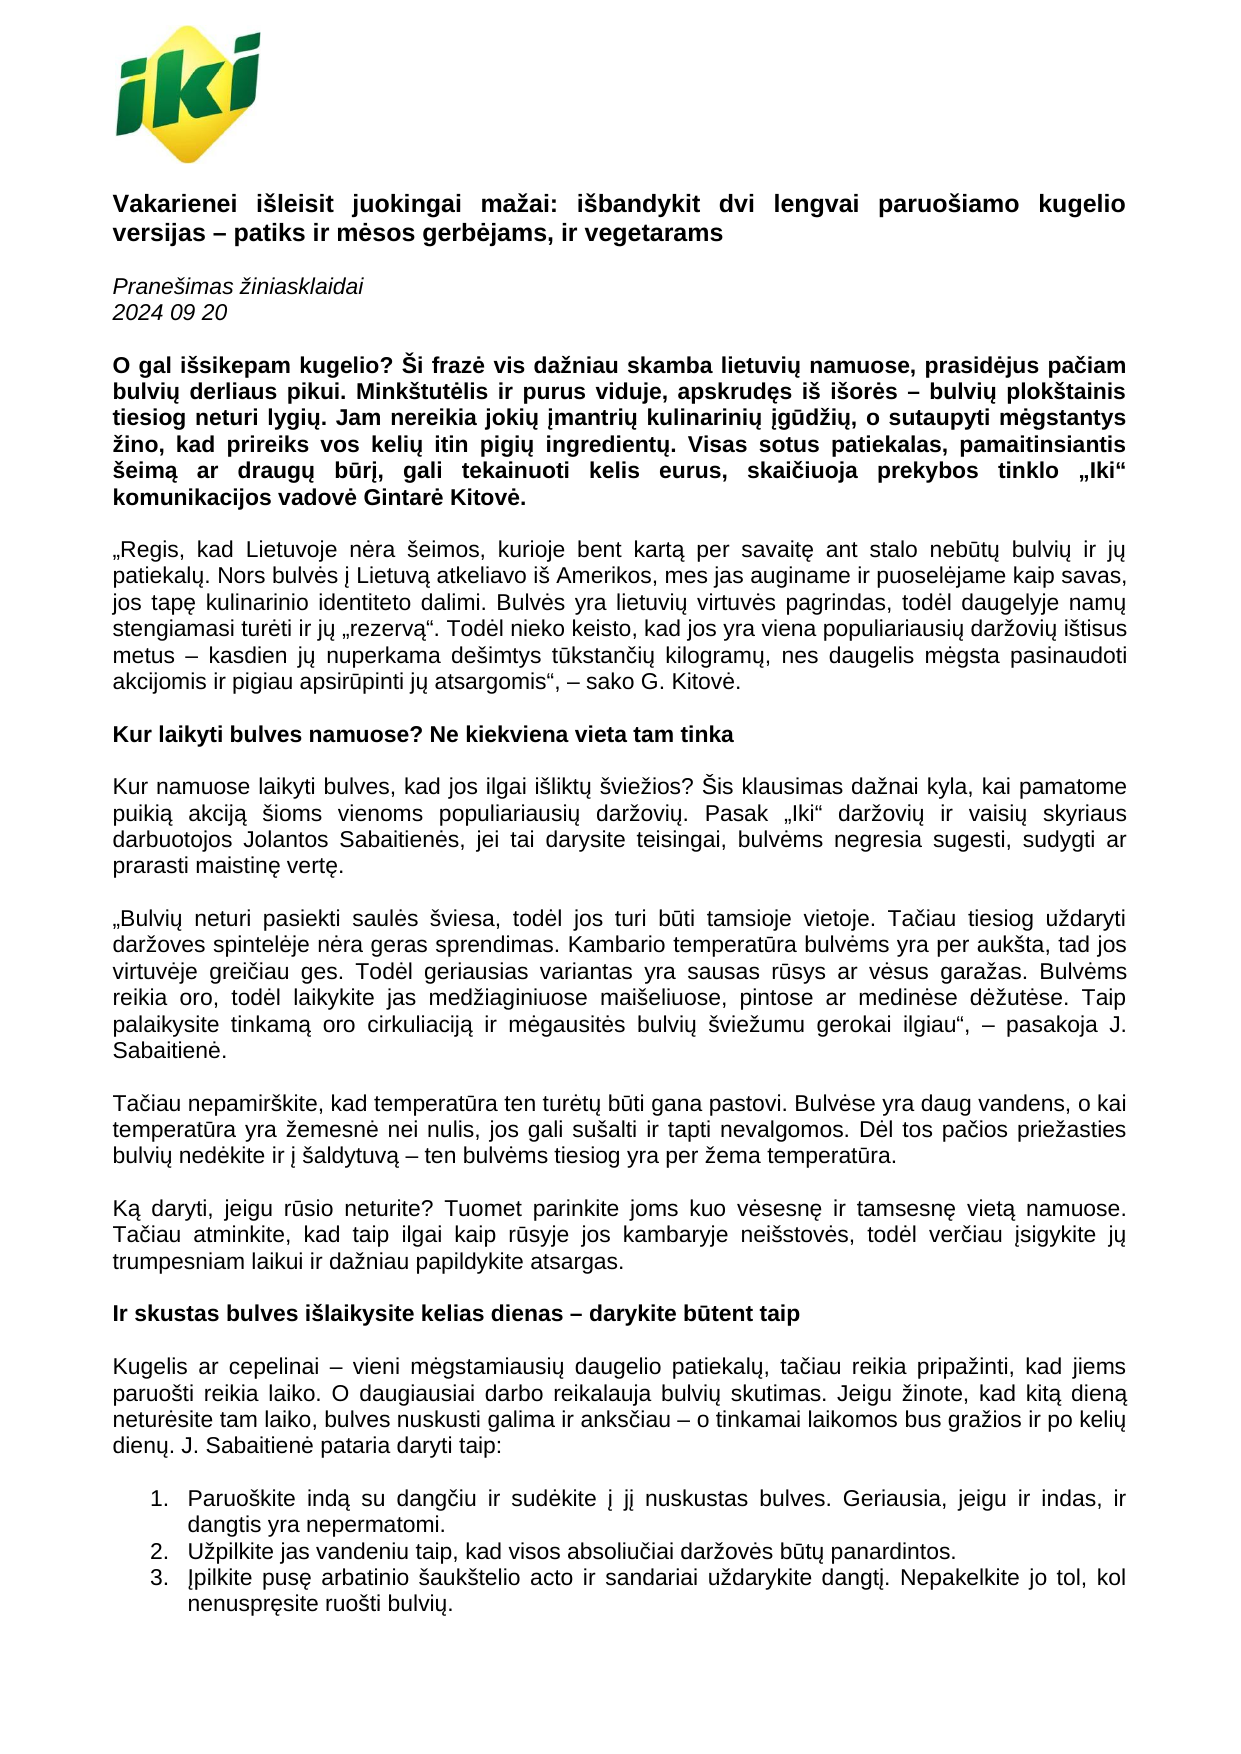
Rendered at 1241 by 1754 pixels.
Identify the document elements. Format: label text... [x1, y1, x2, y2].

text Ir skustas bulves išlaikysite kelias dienas – darykite būtent taip [112, 1300, 1128, 1327]
text O gal išsikepam kugelio? Ši frazė vis dažniau skamba lietuvių namuose, prasidėjus pačiam bulvių derliaus pikui. Minkštutėlis ir purus viduje, apskrudęs iš išorės – bulvių plokštainis tiesiog neturi lygių. Jam nereikia jokių įmantrių kulinarinių įgūdžių, o sutaupyti mėgstantys žino, kad prireiks vos kelių itin pigių ingredientų. Visas sotus patiekalas, pamaitinsiantis šeimą ar draugų būrį, gali tekainuoti kelis eurus, skaičiuoja prekybos tinklo „Iki“ komunikacijos vadovė Gintarė Kitovė. [112, 352, 1128, 510]
list Užpilkite jas vandeniu taip, kad visos absoliučiai daržovės būtų panardintos. [150, 1538, 1128, 1564]
list Paruoškite indą su dangčiu ir sudėkite į jį nuskustas bulves. Geriausia, jeigu ir indas, ir dangtis yra nepermatomi. [150, 1485, 1128, 1538]
text Tačiau nepamirškite, kad temperatūra ten turėtų būti gana pastovi. Bulvėse yra daug vandens, o kai temperatūra yra žemesnė nei nulis, jos gali sušalti ir tapti nevalgomos. Dėl tos pačios priežasties bulvių nedėkite ir į šaldytuvą – ten bulvėms tiesiog yra per žema temperatūra. [112, 1089, 1128, 1169]
text Vakarienei išleisit juokingai mažai: išbandykit dvi lengvai paruošiamo kugelio versijas – patiks ir mėsos gerbėjams, ir vegetarams [112, 189, 1128, 246]
text Kugelis ar cepelinai – vieni mėgstamiausių daugelio patiekalų, tačiau reikia pripažinti, kad jiems paruošti reikia laiko. O daugiausiai darbo reikalauja bulvių skutimas. Jeigu žinote, kad kitą dieną neturėsite tam laiko, bulves nuskusti galima ir anksčiau – o tinkamai laikomos bus gražios ir po kelių dienų. J. Sabaitienė pataria daryti taip: [112, 1353, 1128, 1458]
picture [115, 25, 261, 164]
text Kur laikyti bulves namuose? Ne kiekviena vieta tam tinka [112, 721, 1128, 747]
text Ką daryti, jeigu rūsio neturite? Tuomet parinkite joms kuo vėsesnę ir tamsesnę vietą namuose. Tačiau atminkite, kad taip ilgai kaip rūsyje jos kambaryje neišstovės, todėl verčiau įsigykite jų trumpesniam laikui ir dažniau papildykite atsargas. [112, 1195, 1128, 1274]
text Kur namuose laikyti bulves, kad jos ilgai išliktų šviežios? Šis klausimas dažnai kyla, kai pamatome puikią akciją šioms vienoms populiariausių daržovių. Pasak „Iki“ daržovių ir vaisių skyriaus darbuotojos Jolantos Sabaitienės, jei tai darysite teisingai, bulvėms negresia sugesti, sudygti ar prarasti maistinę vertę. [112, 773, 1128, 879]
text „Bulvių neturi pasiekti saulės šviesa, todėl jos turi būti tamsioje vietoje. Tačiau tiesiog uždaryti daržoves spintelėje nėra geras sprendimas. Kambario temperatūra bulvėms yra per aukšta, tad jos virtuvėje greičiau ges. Todėl geriausias variantas yra sausas rūsys ar vėsus garažas. Bulvėms reikia oro, todėl laikykite jas medžiaginiuose maišeliuose, pintose ar medinėse dėžutėse. Taip palaikysite tinkamą oro cirkuliaciją ir mėgausitės bulvių šviežumu gerokai ilgiau“, – pasakoja J. Sabaitienė. [112, 905, 1128, 1063]
text „Regis, kad Lietuvoje nėra šeimos, kurioje bent kartą per savaitę ant stalo nebūtų bulvių ir jų patiekalų. Nors bulvės į Lietuvą atkeliavo iš Amerikos, mes jas auginame ir puoselėjame kaip savas, jos tapę kulinarinio identiteto dalimi. Bulvės yra lietuvių virtuvės pagrindas, todėl daugelyje namų stengiamasi turėti ir jų „rezervą“. Todėl nieko keisto, kad jos yra viena populiariausių daržovių ištisus metus – kasdien jų nuperkama dešimtys tūkstančių kilogramų, nes daugelis mėgsta pasinaudoti akcijomis ir pigiau apsirūpinti jų atsargomis“, – sako G. Kitovė. [112, 536, 1128, 694]
list Įpilkite pusę arbatinio šaukštelio acto ir sandariai uždarykite dangtį. Nepakelkite jo tol, kol nenuspręsite ruošti bulvių. [150, 1564, 1128, 1617]
text 2024 09 20 [112, 299, 1128, 325]
text Pranešimas žiniasklaidai [112, 273, 1128, 299]
